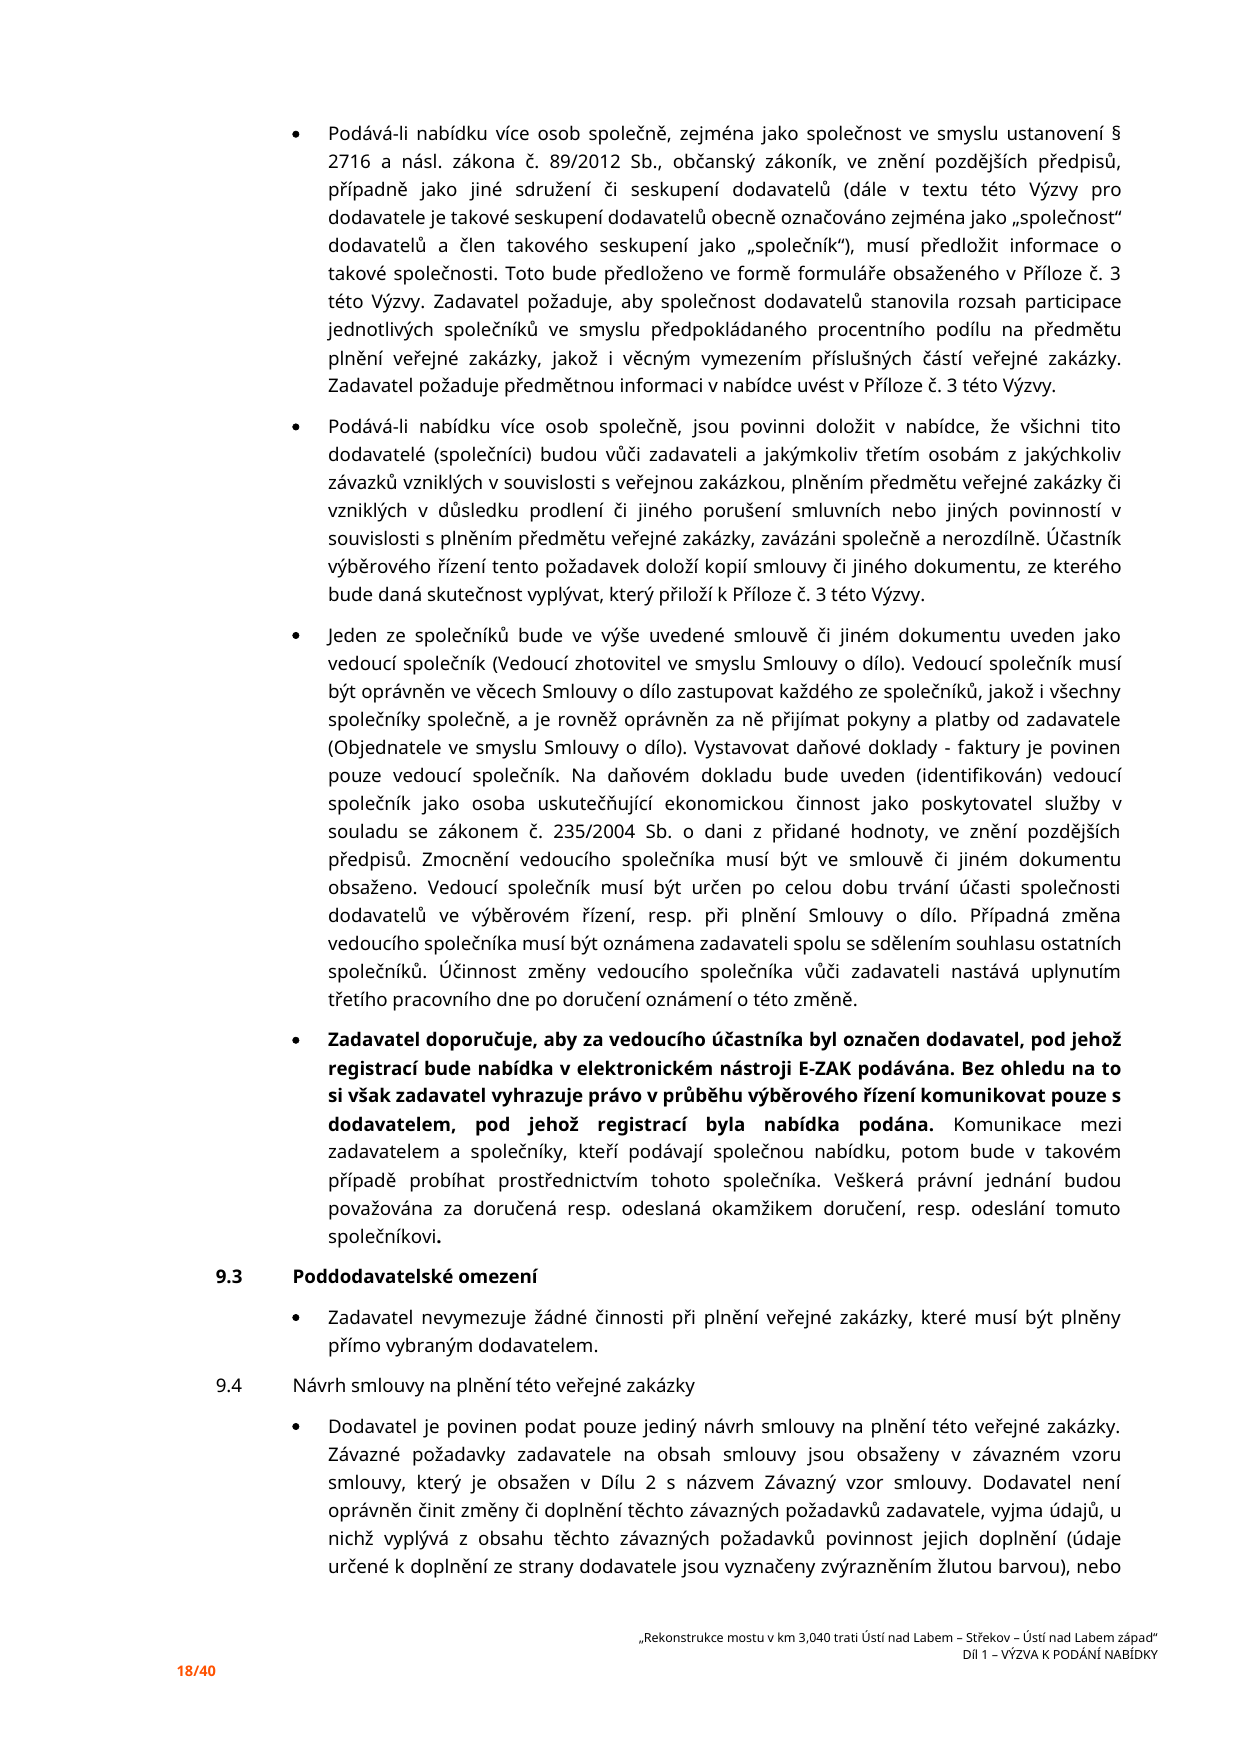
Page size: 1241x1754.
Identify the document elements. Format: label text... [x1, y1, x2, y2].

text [292, 1413, 1122, 1579]
text Návrh smlouvy na plnění této veřejné zakázky [216, 1372, 1122, 1398]
text Zadavatel nevymezuje žádné činnosti při plnění veřejné zakázky, které musí být plněny přímo vybraným dodavatelem. [292, 1304, 1122, 1357]
text Podává-li nabídku více osob společně, zejména jako společnost ve smyslu ustanovení § 2716 a násl. zákona č. 89/2012 Sb., občanský zákoník, ve znění pozdějších předpisů, případně jako jiné sdružení či seskupení dodavatelů (dále v textu této Výzvy pro dodavatele je takové seskupení dodavatelů obecně označováno zejména jako „společnost“ dodavatelů a člen takového seskupení jako „společník“), musí předložit informace o takové společnosti. Toto bude předloženo ve formě formuláře obsaženého v Příloze č. 3 této Výzvy. Zadavatel požaduje, aby společnost dodavatelů stanovila rozsah participace jednotlivých společníků ve smyslu předpokládaného procentního podílu na předmětu plnění veřejné zakázky, jakož i věcným vymezením příslušných částí veřejné zakázky. Zadavatel požaduje předmětnou informaci v nabídce uvést v Příloze č. 3 této Výzvy. [292, 121, 1122, 398]
text Podává-li nabídku více osob společně, jsou povinni doložit v nabídce, že všichni tito dodavatelé (společníci) budou vůči zadavateli a jakýmkoliv třetím osobám z jakýchkoliv závazků vzniklých v souvislosti s veřejnou zakázkou, plněním předmětu veřejné zakázky či vzniklých v důsledku prodlení či jiného porušení smluvních nebo jiných povinností v souvislosti s plněním předmětu veřejné zakázky, zavázáni společně a nerozdílně. Účastník výběrového řízení tento požadavek doloží kopií smlouvy či jiného dokumentu, ze kterého bude daná skutečnost vyplývat, který přiloží k Příloze č. 3 této Výzvy. [292, 413, 1122, 607]
text Zadavatel doporučuje, aby za vedoucího účastníka byl označen dodavatel, pod jehož registrací bude nabídka v elektronickém nástroji E-ZAK podávána. Bez ohledu na to si však zadavatel vyhrazuje právo v průběhu výběrového řízení komunikovat pouze s dodavatelem, pod jehož registrací byla nabídka podána. Komunikace mezi zadavatelem a společníky, kteří podávají společnou nabídku, potom bude v takovém případě probíhat prostřednictvím tohoto společníka. Veškerá právní jednání budou považována za doručená resp. odeslaná okamžikem doručení, resp. odeslání tomuto společníkovi. [292, 1027, 1122, 1248]
text Jeden ze společníků bude ve výše uvedené smlouvě či jiném dokumentu uveden jako vedoucí společník (Vedoucí zhotovitel ve smyslu Smlouvy o dílo). Vedoucí společník musí být oprávněn ve věcech Smlouvy o dílo zastupovat každého ze společníků, jakož i všechny společníky společně, a je rovněž oprávněn za ně přijímat pokyny a platby od zadavatele (Objednatele ve smyslu Smlouvy o dílo). Vystavovat daňové doklady - faktury je povinen pouze vedoucí společník. Na daňovém dokladu bude uveden (identifikován) vedoucí společník jako osoba uskutečňující ekonomickou činnost jako poskytovatel služby v souladu se zákonem č. 235/2004 Sb. o dani z přidané hodnoty, ve znění pozdějších předpisů. Zmocnění vedoucího společníka musí být ve smlouvě či jiném dokumentu obsaženo. Vedoucí společník musí být určen po celou dobu trvání účasti společnosti dodavatelů ve výběrovém řízení, resp. při plnění Smlouvy o dílo. Případná změna vedoucího společníka musí být oznámena zadavateli spolu se sdělením souhlasu ostatních společníků. Účinnost změny vedoucího společníka vůči zadavateli nastává uplynutím třetího pracovního dne po doručení oznámení o této změně. [292, 622, 1122, 1012]
text Poddodavatelské omezení [216, 1263, 1122, 1289]
